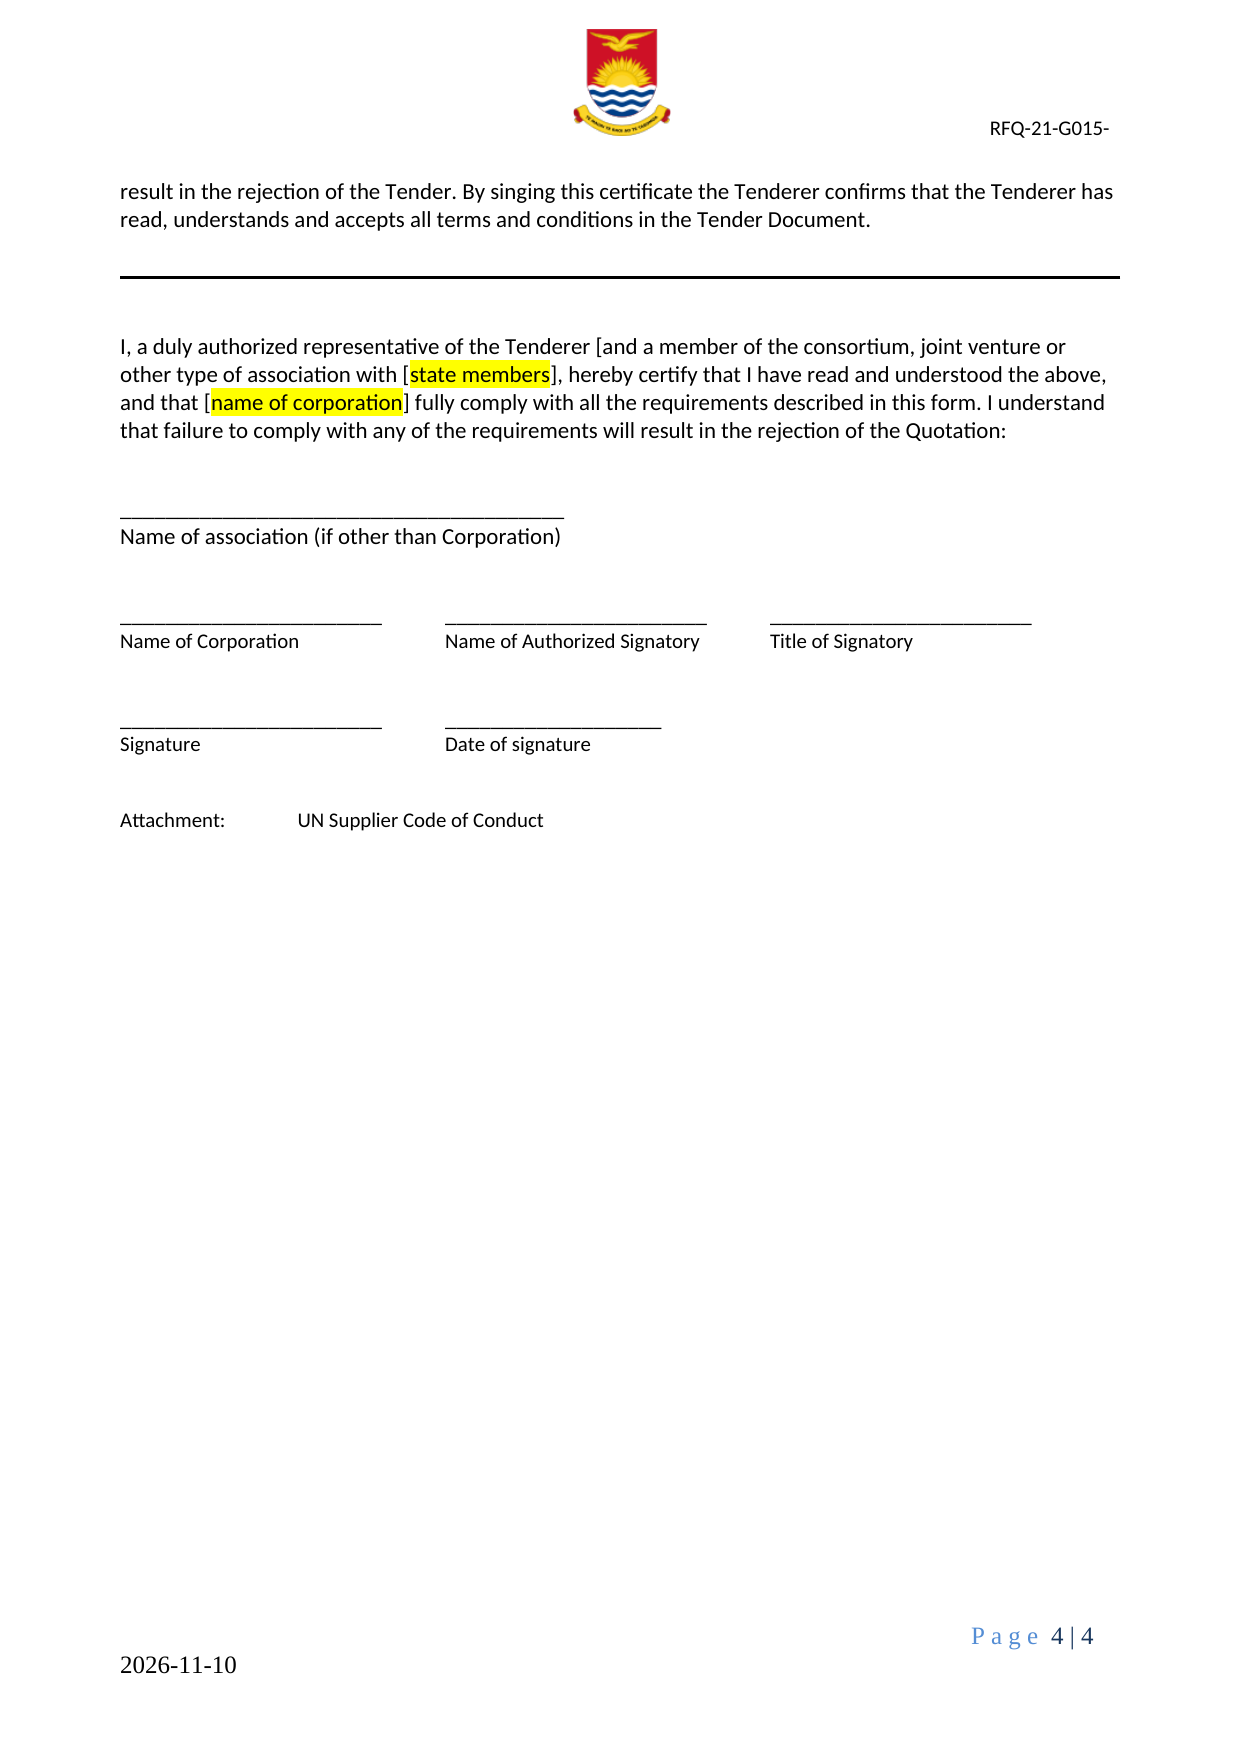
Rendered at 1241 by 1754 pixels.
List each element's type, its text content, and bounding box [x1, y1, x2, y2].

text _______________________ ___________________ Signature Date of signature [120, 704, 1120, 757]
text _______________________ _______________________ _______________________ Name of Corporation Name of Authorized Signatory Title of Signatory [120, 600, 1120, 654]
text _______________________________________ Name of association (if other than Corporation) [120, 494, 1120, 550]
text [120, 177, 1120, 233]
text Attachment: UN Supplier Code of Conduct [120, 807, 1120, 832]
text I, a duly authorized representative of the Tenderer [and a member of the consortium, joint venture or other type of association with [state members], hereby certify that I have read and understood the above, and that [name of corporation] fully comply with all the requirements described in this form. I understand that failure to comply with any of the requirements will result in the rejection of the Quotation: [120, 332, 1120, 444]
picture [573, 29, 671, 136]
